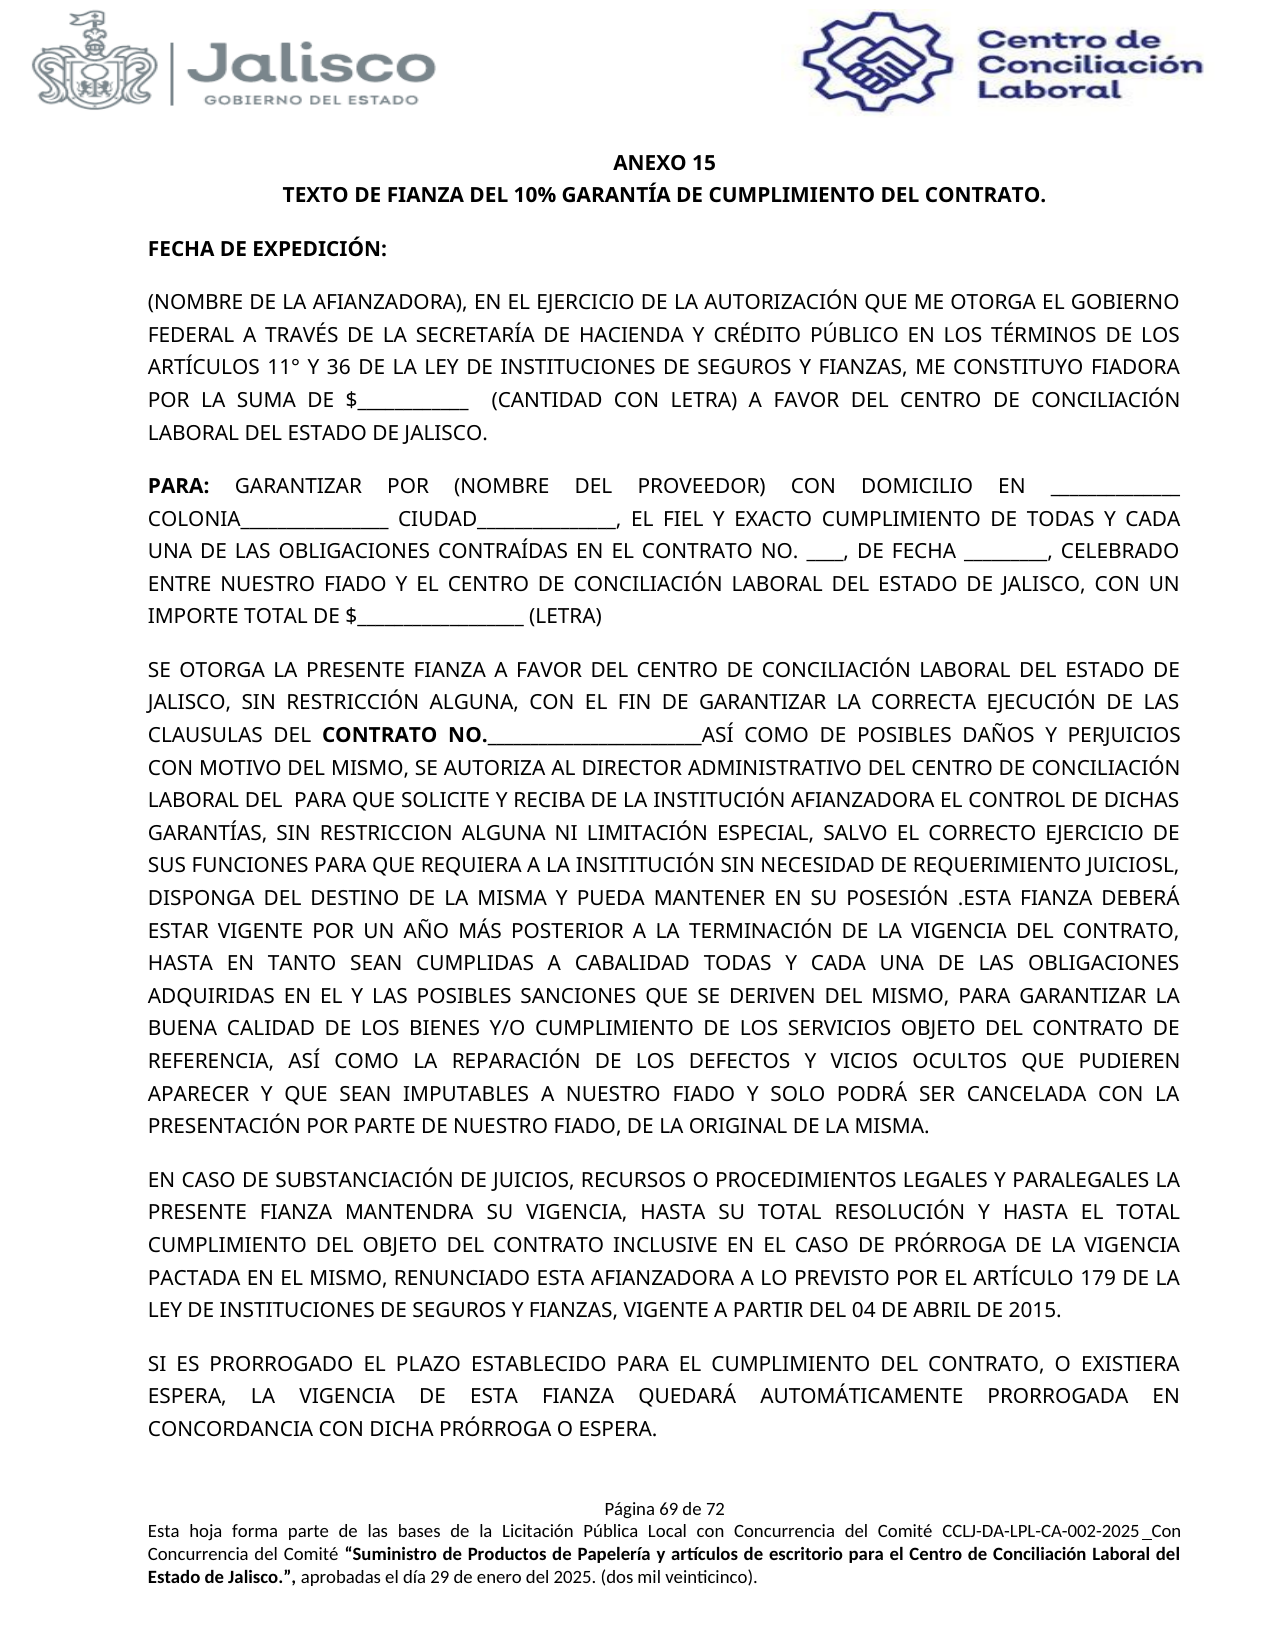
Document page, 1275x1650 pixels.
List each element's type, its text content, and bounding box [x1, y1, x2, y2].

text (NOMBRE DE LA AFIANZADORA), EN EL EJERCICIO DE LA AUTORIZACIÓN QUE ME OTORGA EL GOBIERNO FEDERAL A TRAVÉS DE LA SECRETARÍA DE HACIENDA Y CRÉDITO PÚBLICO EN LOS TÉRMINOS DE LOS ARTÍCULOS 11° Y 36 DE LA LEY DE INSTITUCIONES DE SEGUROS Y FIANZAS, ME CONSTITUYO FIADORA POR LA SUMA DE $____________ (CANTIDAD CON LETRA) A FAVOR DEL CENTRO DE CONCILIACIÓN LABORAL DEL ESTADO DE JALISCO. [148, 287, 1181, 446]
text TEXTO DE FIANZA DEL 10% GARANTÍA DE CUMPLIMIENTO DEL CONTRATO. [148, 180, 1181, 209]
text PARA: GARANTIZAR POR (NOMBRE DEL PROVEEDOR) CON DOMICILIO EN ______________ COLONIA________________ CIUDAD_______________, EL FIEL Y EXACTO CUMPLIMIENTO DE TODAS Y CADA UNA DE LAS OBLIGACIONES CONTRAÍDAS EN EL CONTRATO NO. ____, DE FECHA _________, CELEBRADO ENTRE NUESTRO FIADO Y EL CENTRO DE CONCILIACIÓN LABORAL DEL ESTADO DE JALISCO, CON UN IMPORTE TOTAL DE $__________________ (LETRA) [148, 471, 1181, 630]
text EN CASO DE SUBSTANCIACIÓN DE JUICIOS, RECURSOS O PROCEDIMIENTOS LEGALES Y PARALEGALES LA PRESENTE FIANZA MANTENDRA SU VIGENCIA, HASTA SU TOTAL RESOLUCIÓN Y HASTA EL TOTAL CUMPLIMIENTO DEL OBJETO DEL CONTRATO INCLUSIVE EN EL CASO DE PRÓRROGA DE LA VIGENCIA PACTADA EN EL MISMO, RENUNCIADO ESTA AFIANZADORA A LO PREVISTO POR EL ARTÍCULO 179 DE LA LEY DE INSTITUCIONES DE SEGUROS Y FIANZAS, VIGENTE A PARTIR DEL 04 DE ABRIL DE 2015. [148, 1165, 1181, 1324]
picture [15, 0, 462, 142]
text SI ES PRORROGADO EL PLAZO ESTABLECIDO PARA EL CUMPLIMIENTO DEL CONTRATO, O EXISTIERA ESPERA, LA VIGENCIA DE ESTA FIANZA QUEDARÁ AUTOMÁTICAMENTE PRORROGADA EN CONCORDANCIA CON DICHA PRÓRROGA O ESPERA. [148, 1349, 1181, 1442]
picture [781, 9, 1223, 118]
text FECHA DE EXPEDICIÓN: [148, 234, 1181, 262]
text SE OTORGA LA PRESENTE FIANZA A FAVOR DEL CENTRO DE CONCILIACIÓN LABORAL DEL ESTADO DE JALISCO, SIN RESTRICCIÓN ALGUNA, CON EL FIN DE GARANTIZAR LA CORRECTA EJECUCIÓN DE LAS CLAUSULAS DEL CONTRATO NO._________________________ASÍ COMO DE POSIBLES DAÑOS Y PERJUICIOS CON MOTIVO DEL MISMO, SE AUTORIZA AL DIRECTOR ADMINISTRATIVO DEL CENTRO DE CONCILIACIÓN LABORAL DEL PARA QUE SOLICITE Y RECIBA DE LA INSTITUCIÓN AFIANZADORA EL CONTROL DE DICHAS GARANTÍAS, SIN RESTRICCION ALGUNA NI LIMITACIÓN ESPECIAL, SALVO EL CORRECTO EJERCICIO DE SUS FUNCIONES PARA QUE REQUIERA A LA INSITITUCIÓN SIN NECESIDAD DE REQUERIMIENTO JUICIOSL, DISPONGA DEL DESTINO DE LA MISMA Y PUEDA MANTENER EN SU POSESIÓN .ESTA FIANZA DEBERÁ ESTAR VIGENTE POR UN AÑO MÁS POSTERIOR A LA TERMINACIÓN DE LA VIGENCIA DEL CONTRATO, HASTA EN TANTO SEAN CUMPLIDAS A CABALIDAD TODAS Y CADA UNA DE LAS OBLIGACIONES ADQUIRIDAS EN EL Y LAS POSIBLES SANCIONES QUE SE DERIVEN DEL MISMO, PARA GARANTIZAR LA BUENA CALIDAD DE LOS BIENES Y/O CUMPLIMIENTO DE LOS SERVICIOS OBJETO DEL CONTRATO DE REFERENCIA, ASÍ COMO LA REPARACIÓN DE LOS DEFECTOS Y VICIOS OCULTOS QUE PUDIEREN APARECER Y QUE SEAN IMPUTABLES A NUESTRO FIADO Y SOLO PODRÁ SER CANCELADA CON LA PRESENTACIÓN POR PARTE DE NUESTRO FIADO, DE LA ORIGINAL DE LA MISMA. [148, 655, 1181, 1140]
text ANEXO 15 [148, 148, 1181, 176]
